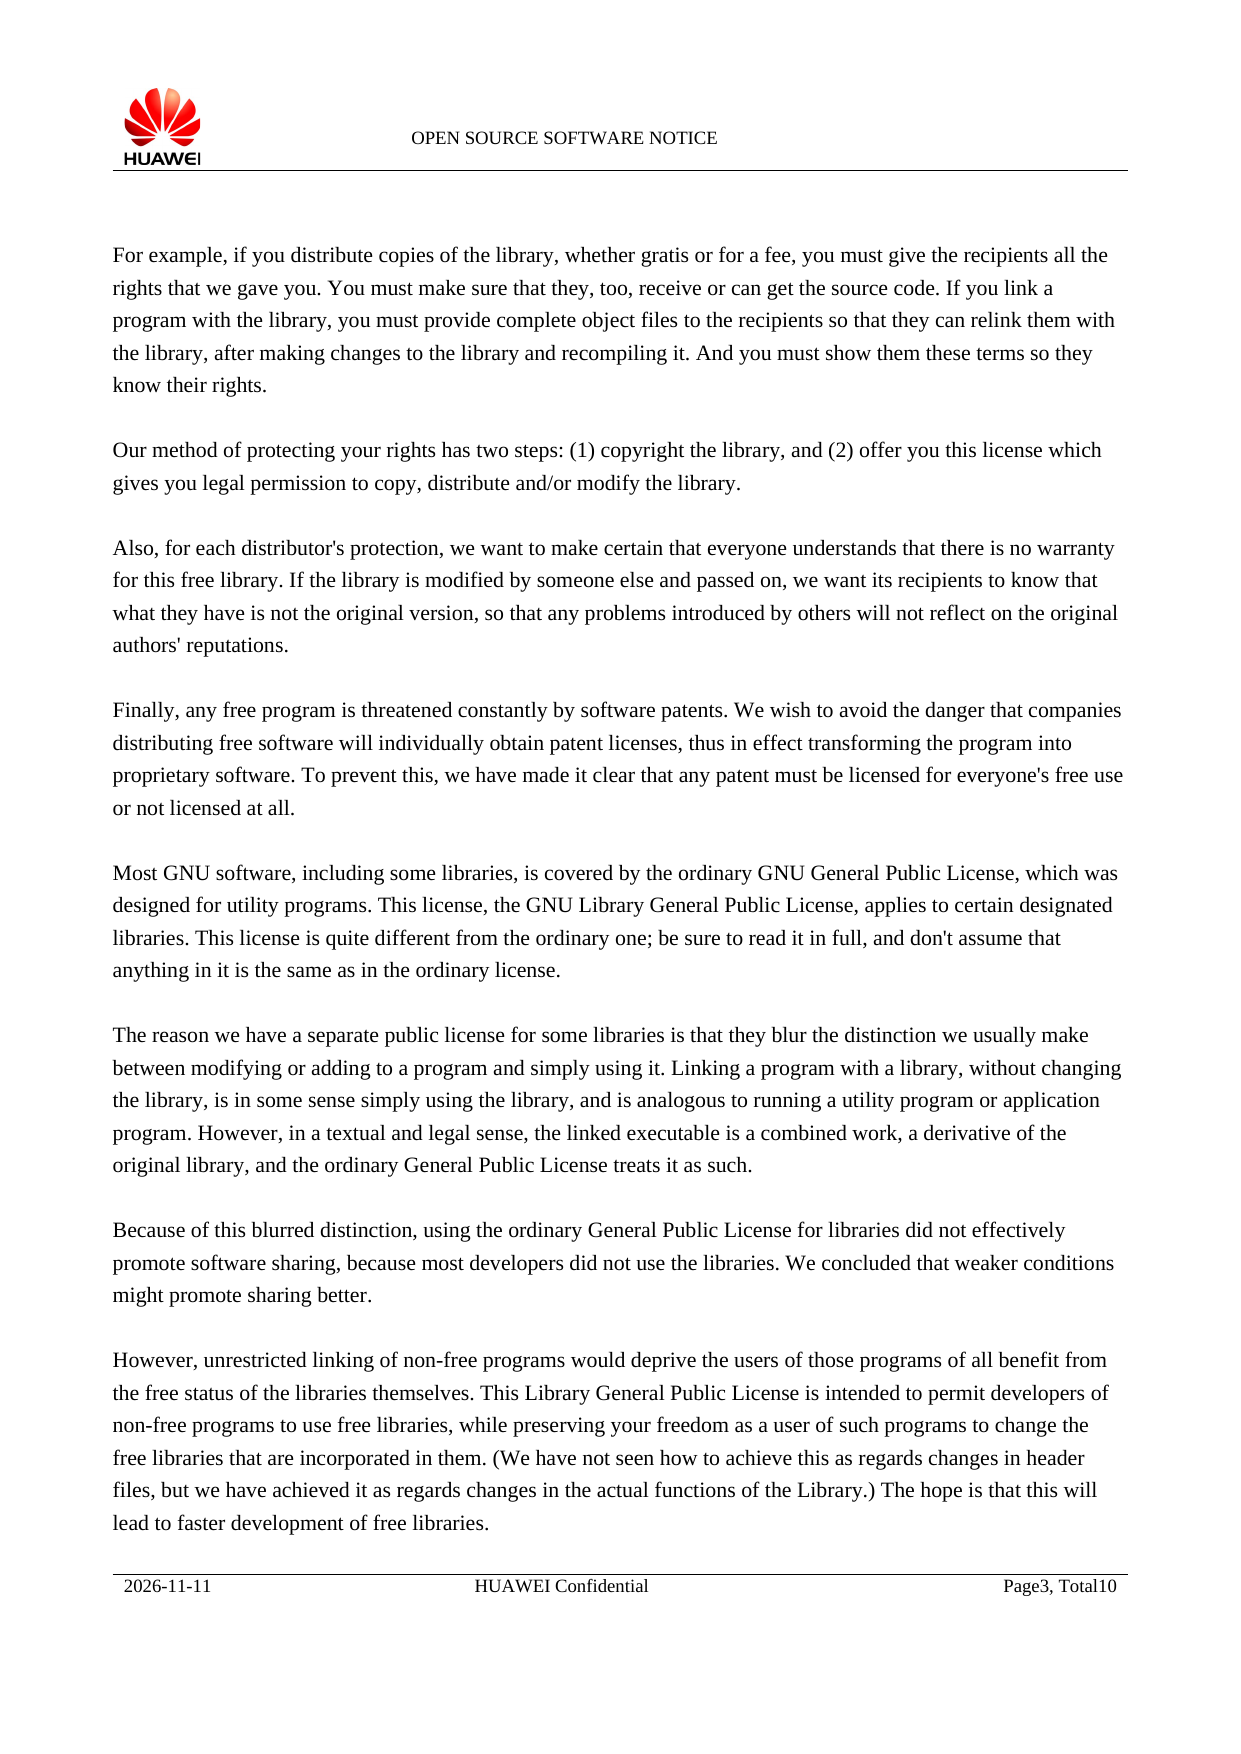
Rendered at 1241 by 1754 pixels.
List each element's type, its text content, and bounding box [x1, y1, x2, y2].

picture [124, 88, 201, 165]
